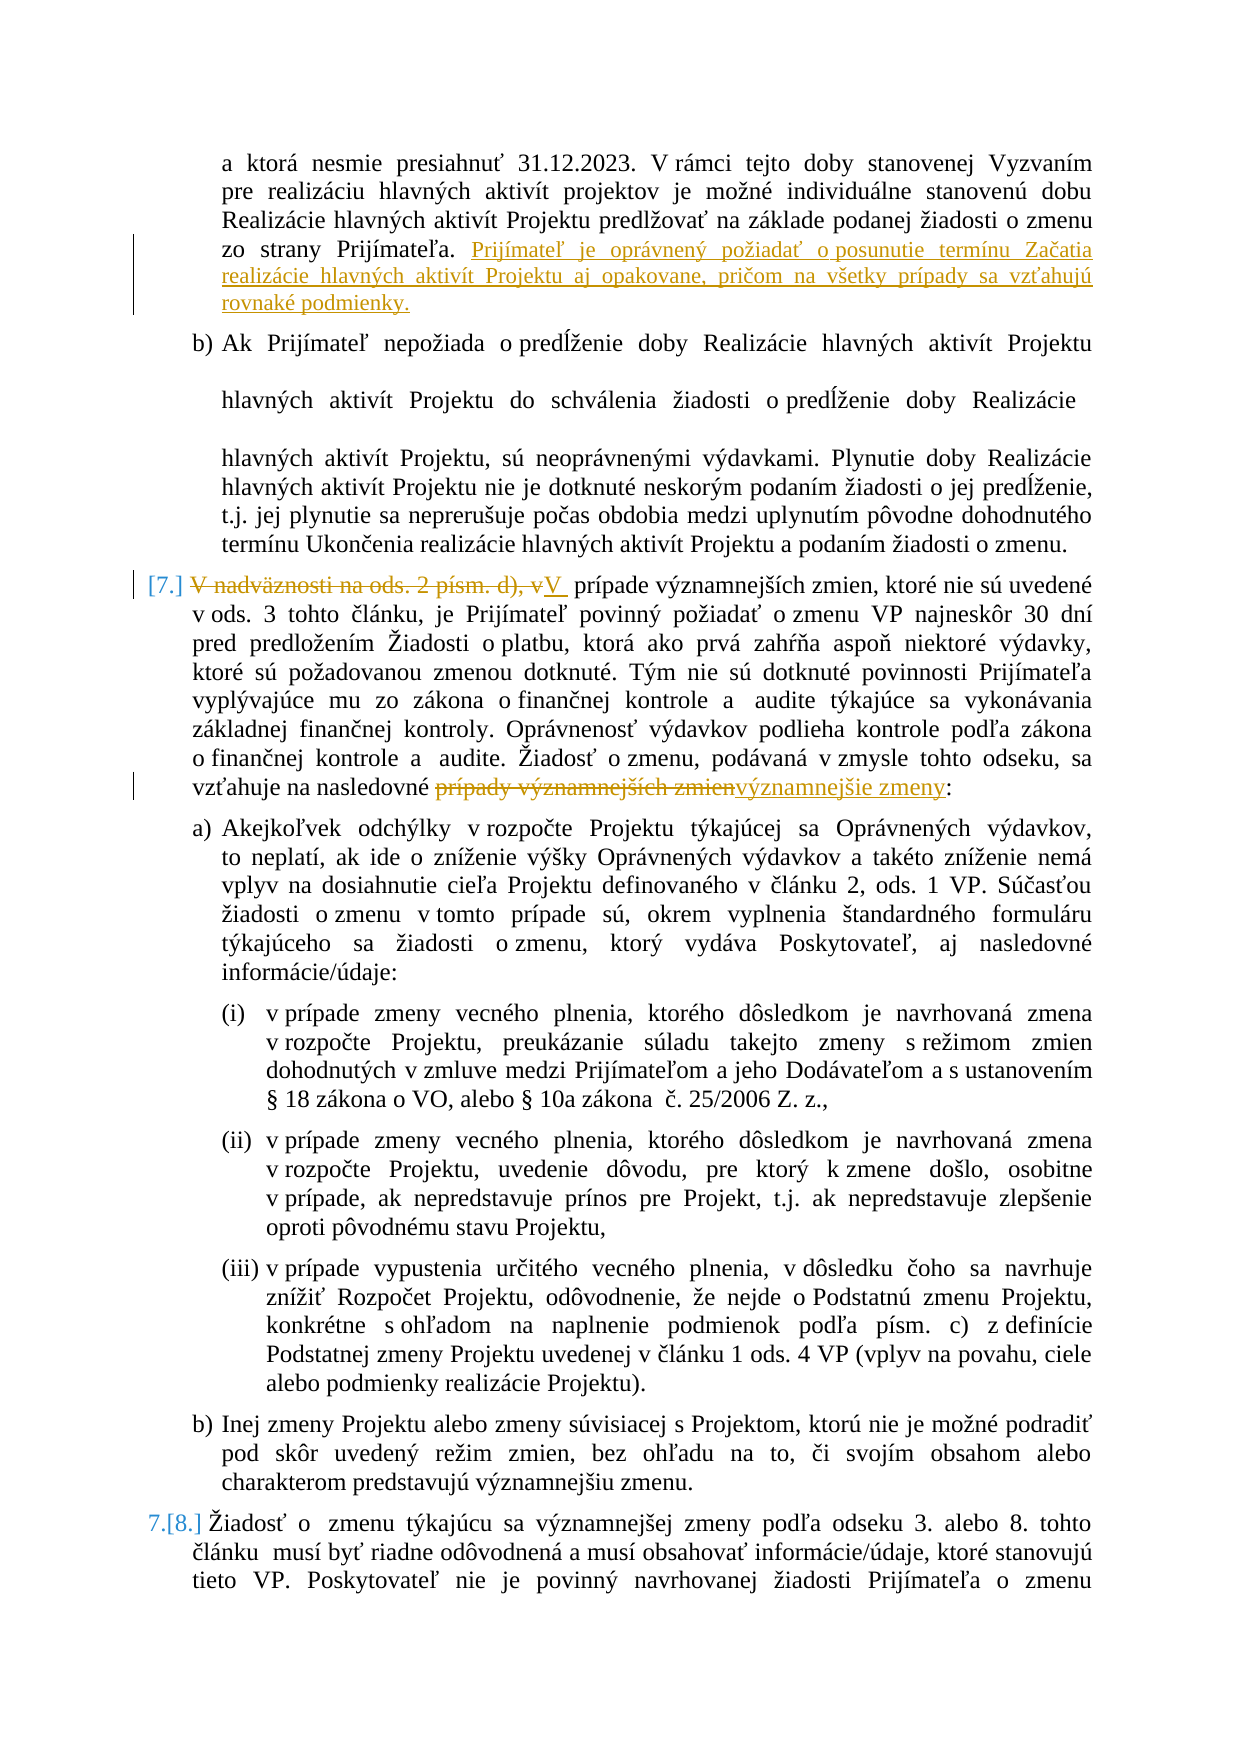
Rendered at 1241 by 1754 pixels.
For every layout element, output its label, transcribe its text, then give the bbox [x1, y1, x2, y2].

list v prípade zmeny vecného plnenia, ktorého dôsledkom je navrhovaná zmena v rozpočte Projektu, preukázanie súladu takejto zmeny s režimom zmien dohodnutých v zmluve medzi Prijímateľom a jeho Dodávateľom a s ustanovením § 18 zákona o VO, alebo § 10a zákona č. 25/2006 Z. z., [221, 998, 1093, 1113]
list prípade významnejších zmien, ktoré nie sú uvedené v ods. 3 tohto článku, je Prijímateľ povinný požiadať o zmenu VP najneskôr 30 dní pred predložením Žiadosti o platbu, ktorá ako prvá zahŕňa aspoň niektoré výdavky, ktoré sú požadovanou zmenou dotknuté. Tým nie sú dotknuté povinnosti Prijímateľa vyplývajúce mu zo zákona o finančnej kontrole a audite týkajúce sa vykonávania základnej finančnej kontroly. Oprávnenosť výdavkov podlieha kontrole podľa zákona o finančnej kontrole a audite. Žiadosť o zmenu, podávaná v zmysle tohto odseku, sa vzťahuje na nasledovné : [148, 570, 1093, 800]
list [148, 1508, 1093, 1594]
list v prípade zmeny vecného plnenia, ktorého dôsledkom je navrhovaná zmena v rozpočte Projektu, uvedenie dôvodu, pre ktorý k zmene došlo, osobitne v prípade, ak nepredstavuje prínos pre Projekt, t.j. ak nepredstavuje zlepšenie oproti pôvodnému stavu Projektu, [221, 1125, 1093, 1240]
list v prípade vypustenia určitého vecného plnenia, v dôsledku čoho sa navrhuje znížiť Rozpočet Projektu, odôvodnenie, že nejde o Podstatnú zmenu Projektu, konkrétne s ohľadom na naplnenie podmienok podľa písm. c) z definície Podstatnej zmeny Projektu uvedenej v článku 1 ods. 4 VP (vplyv na povahu, ciele alebo podmienky realizácie Projektu). [221, 1253, 1093, 1397]
list Ak Prijímateľ nepožiada o predĺženie doby Realizácie hlavných aktivít Projektu hlavných aktivít Projektu do schválenia žiadosti o predĺženie doby Realizácie hlavných aktivít Projektu, sú neoprávnenými výdavkami. Plynutie doby Realizácie hlavných aktivít Projektu nie je dotknuté neskorým podaním žiadosti o jej predĺženie, t.j. jej plynutie sa neprerušuje počas obdobia medzi uplynutím pôvodne dohodnutého termínu Ukončenia realizácie hlavných aktivít Projektu a podaním žiadosti o zmenu. [192, 328, 1093, 558]
list Inej zmeny Projektu alebo zmeny súvisiacej s Projektom, ktorú nie je možné podradiť pod skôr uvedený režim zmien, bez ohľadu na to, či svojím obsahom alebo charakterom predstavujú významnejšiu zmenu. [192, 1409, 1093, 1495]
list Akejkoľvek odchýlky v rozpočte Projektu týkajúcej sa Oprávnených výdavkov, to neplatí, ak ide o zníženie výšky Oprávnených výdavkov a takéto zníženie nemá vplyv na dosiahnutie cieľa Projektu definovaného v článku 2, ods. 1 VP. Súčasťou žiadosti o zmenu v tomto prípade sú, okrem vyplnenia štandardného formuláru týkajúceho sa žiadosti o zmenu, ktorý vydáva Poskytovateľ, aj nasledovné informácie/údaje: [192, 813, 1093, 985]
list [192, 148, 1093, 315]
